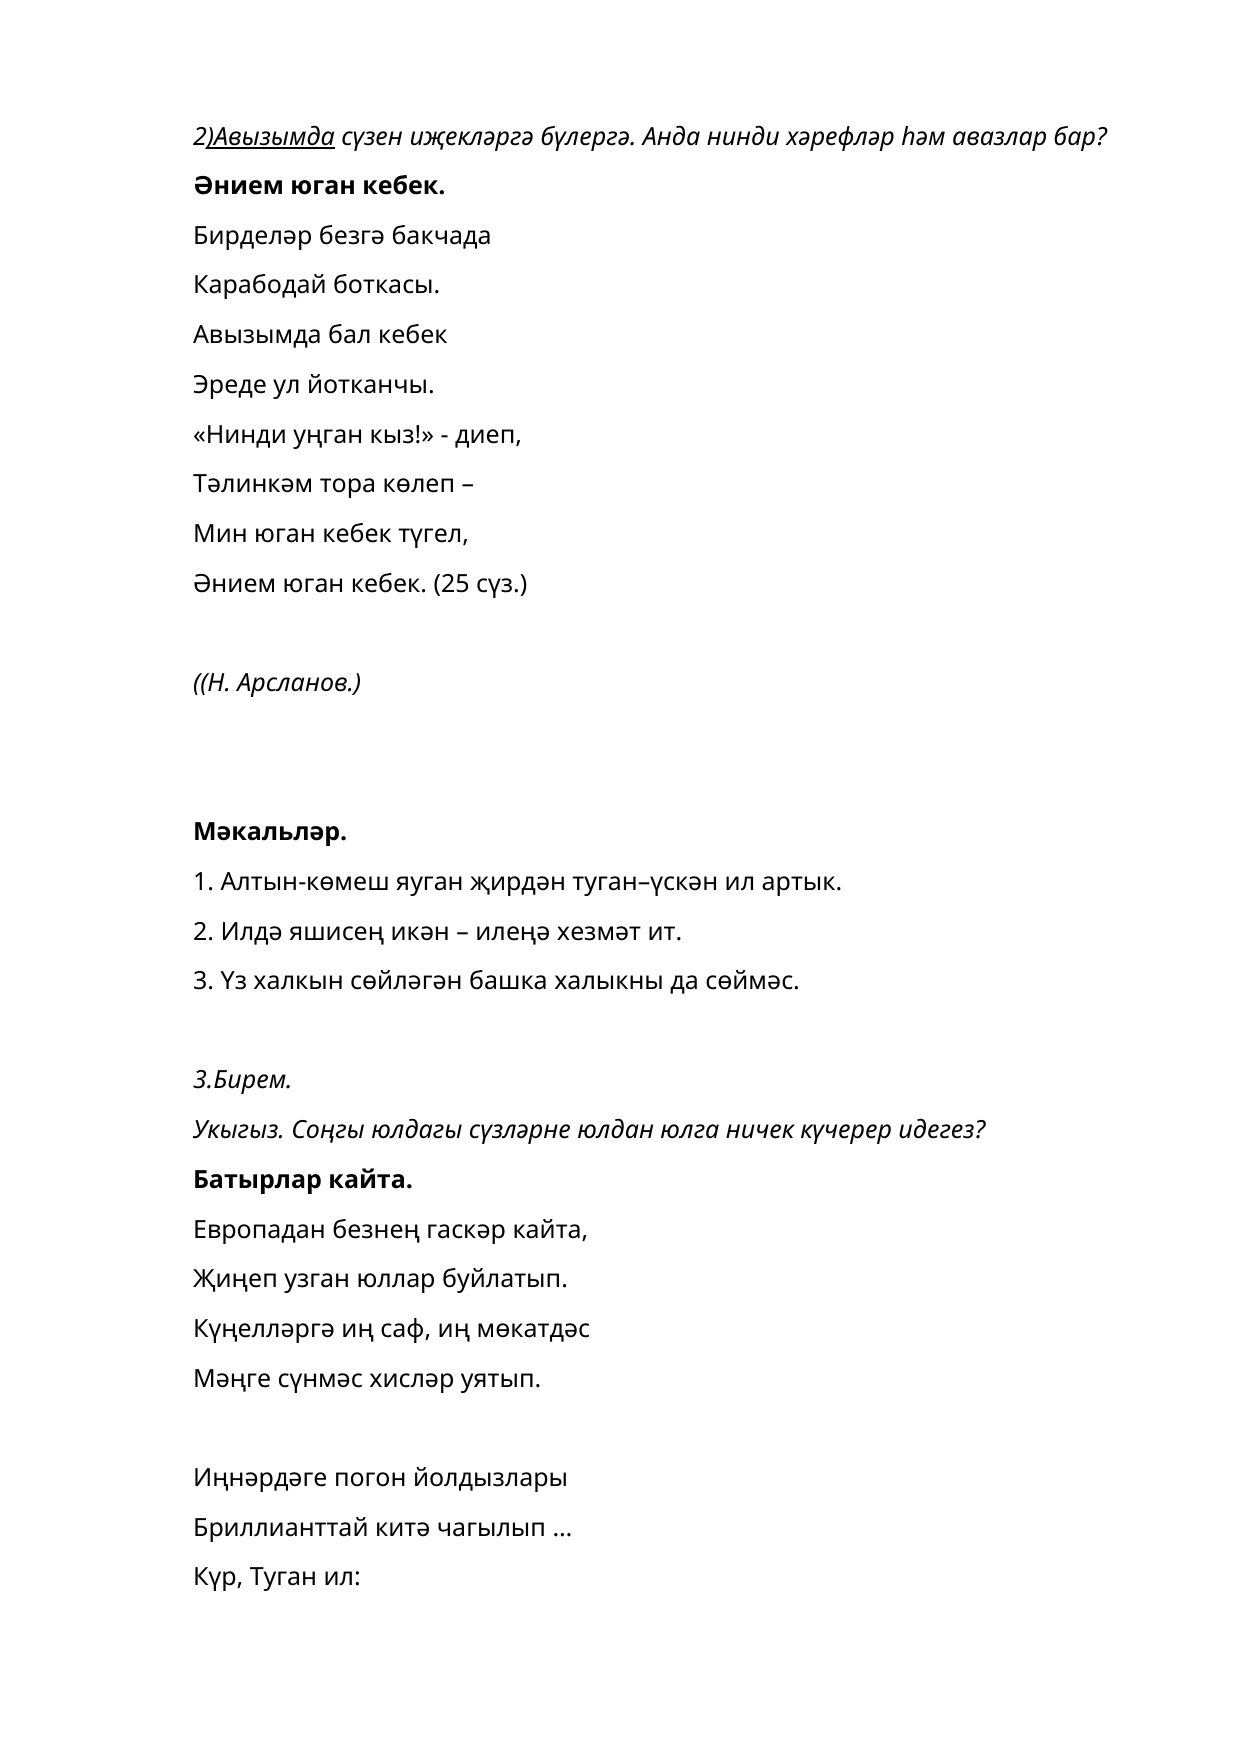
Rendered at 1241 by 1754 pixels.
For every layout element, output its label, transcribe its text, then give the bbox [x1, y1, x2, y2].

text Тәлинкәм тора көлеп – [193, 466, 1136, 500]
text Карабодай боткасы. [193, 267, 1136, 301]
text Мәңге сүнмәс хисләр уятып. [193, 1360, 1136, 1394]
text Европадан безнең гаскәр кайта, [193, 1211, 1136, 1245]
text Укыгыз. Соңгы юлдагы сүзләрне юлдан юлга ничек күчерер идегез? [193, 1112, 1136, 1146]
text ((Н. Арсланов.) [193, 665, 1136, 699]
text 2)Авызымда сүзен иҗекләргә бүлергә. Анда нинди хәрефләр һәм авазлар бар? [193, 118, 1136, 152]
text Эреде ул йотканчы. [193, 367, 1136, 401]
text Бриллианттай китә чагылып … [193, 1509, 1136, 1543]
text Күңелләргә иң саф, иң мөкатдәс [193, 1311, 1136, 1345]
text Батырлар кайта. [193, 1162, 1136, 1196]
text Әнием юган кебек. (25 сүз.) [193, 565, 1136, 599]
text Әнием юган кебек. [193, 168, 1136, 202]
text 3.Бирем. [193, 1062, 1136, 1096]
text 1. Алтын-көмеш яуган җирдән туган–үскән ил артык. [193, 863, 1136, 897]
text «Нинди уңган кыз!» - диеп, [193, 416, 1136, 450]
text Күр, Туган ил: [193, 1559, 1136, 1593]
text 3. Үз халкын сөйләгән башка халыкны да сөймәс. [193, 963, 1136, 997]
text Бирделәр безгә бакчада [193, 217, 1136, 252]
text Авызымда бал кебек [193, 317, 1136, 351]
text Мин юган кебек түгел, [193, 516, 1136, 550]
text Җиңеп узган юллар буйлатып. [193, 1261, 1136, 1295]
text 2. Илдә яшисең икән – илеңә хезмәт ит. [193, 913, 1136, 947]
text Мәкальләр. [193, 814, 1136, 848]
text Иңнәрдәге погон йолдызлары [193, 1460, 1136, 1494]
